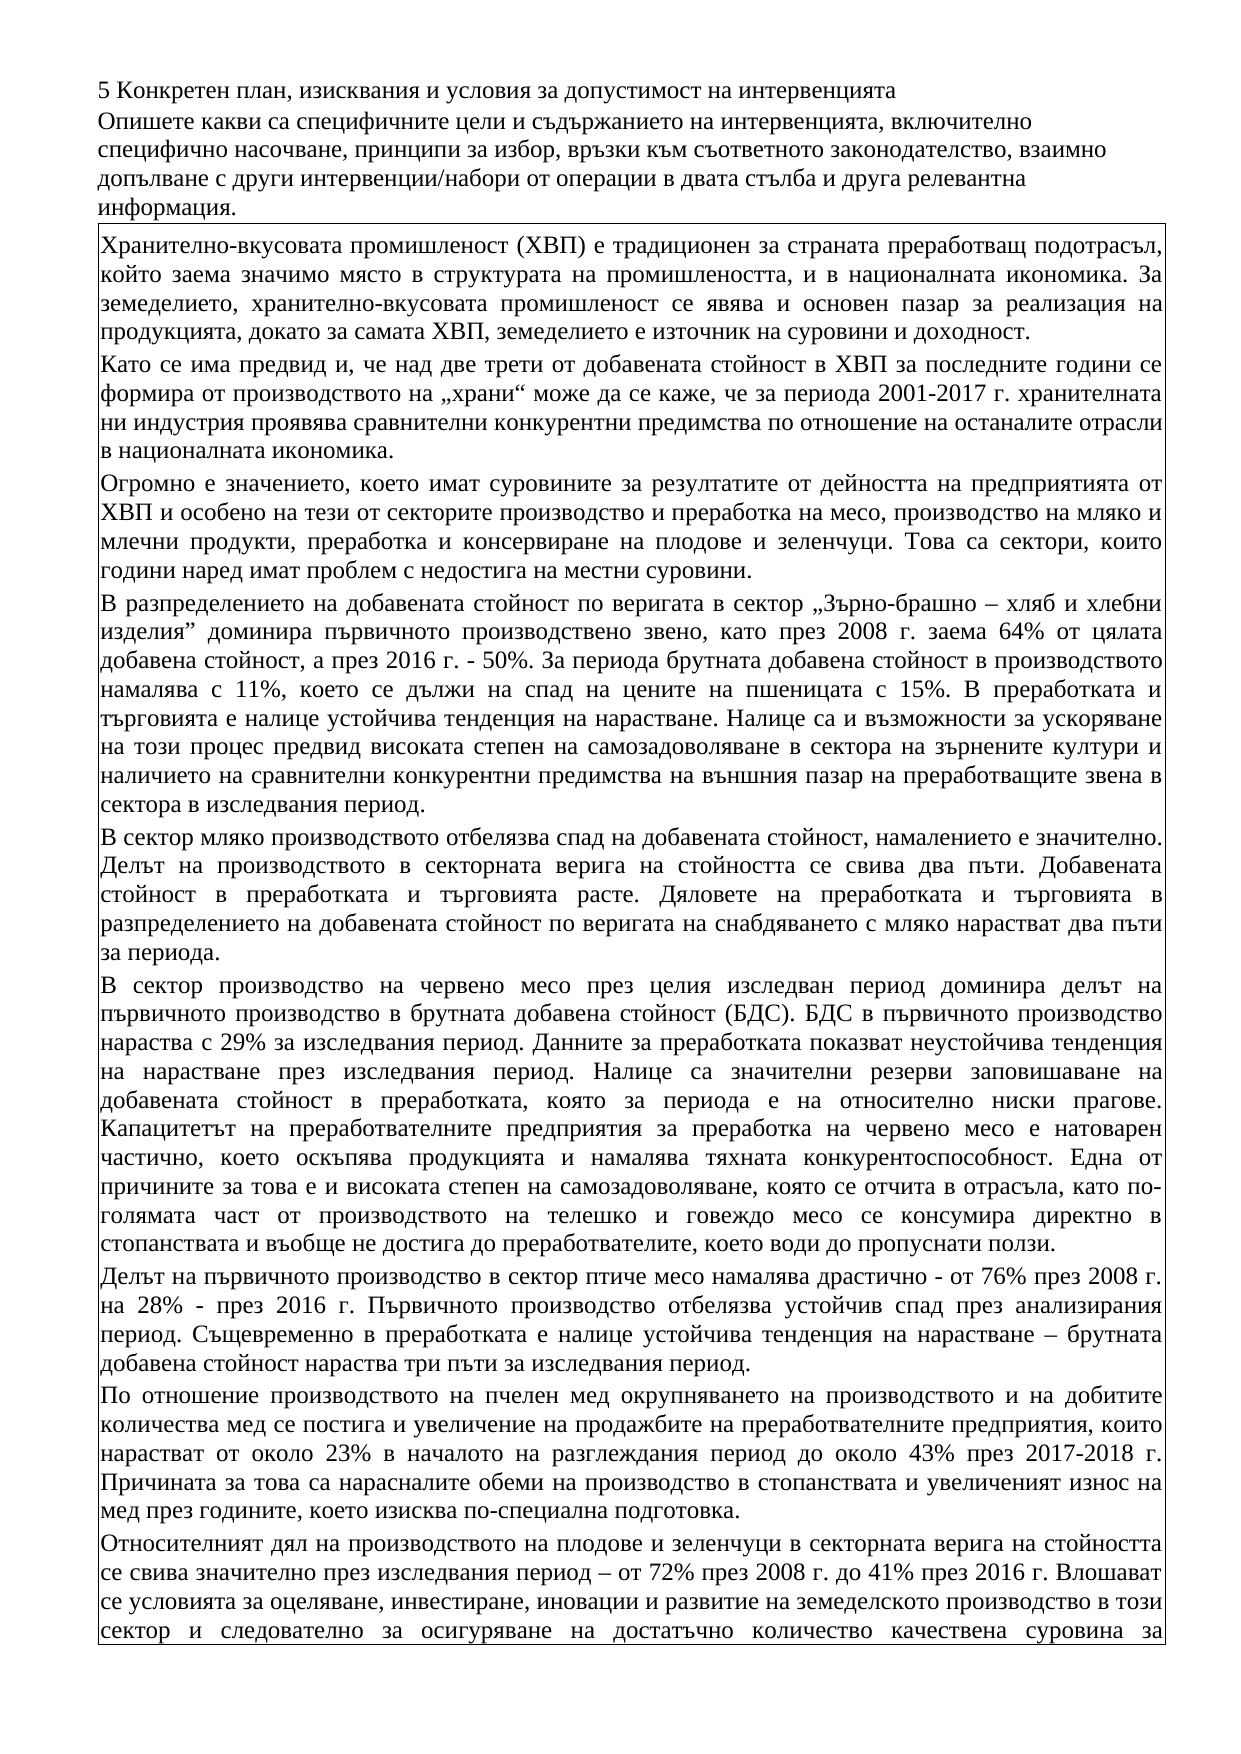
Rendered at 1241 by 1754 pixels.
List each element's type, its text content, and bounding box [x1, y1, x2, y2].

text Опишете какви са специфичните цели и съдържанието на интервенцията, включително специфично насочване, принципи за избор, връзки към съответното законодателство, взаимно допълване с други интервенции/набори от операции в двата стълба и друга релевантна информация. [97, 106, 1165, 221]
subtitle 5 Конкретен план, изисквания и условия за допустимост на интервенцията [97, 75, 1165, 104]
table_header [99, 224, 1165, 1643]
